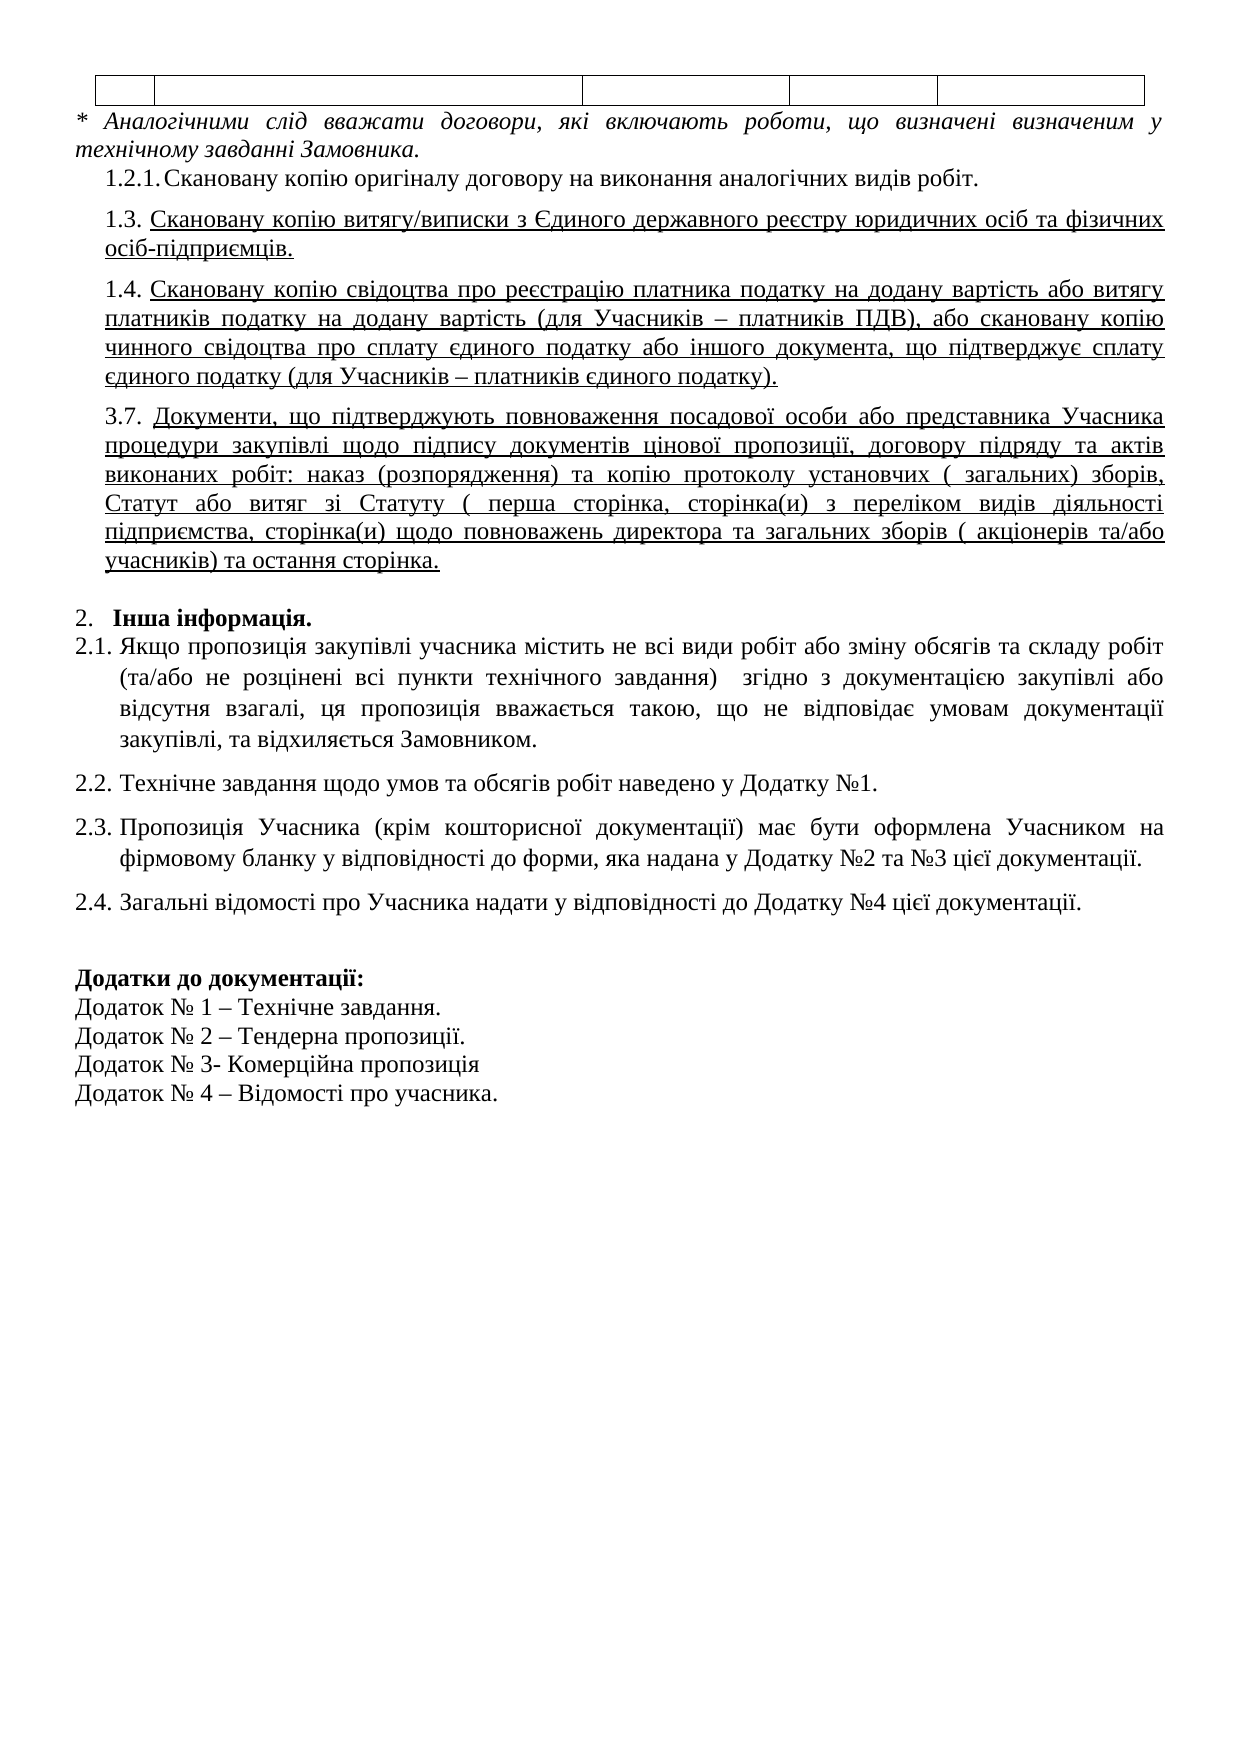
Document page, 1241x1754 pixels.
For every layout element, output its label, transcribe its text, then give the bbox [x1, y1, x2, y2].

table_cell [583, 76, 789, 105]
text * Аналогічними слід вважати договори, які включають роботи, що визначені визначеним у технічному завданні Замовника. [75, 106, 1165, 163]
text Додаток № 4 – Відомості про учасника. [75, 1078, 1165, 1107]
text 3.7. Документи, що підтверджують повноваження посадової особи або представника Учасника процедури закупівлі щодо підпису документів цінової пропозиції, договору підряду та актів виконаних робіт: наказ (розпорядження) та копію протоколу установчих ( загальних) зборів, Статут або витяг зі Статуту ( перша сторінка, сторінка(и) з переліком видів діяльності підприємства, сторінка(и) щодо повноважень директора та загальних зборів ( акціонерів та/або учасників) та остання сторінка. [104, 485, 1165, 541]
table_cell [155, 76, 582, 105]
list Скановану копію свідоцтва про реєстрацію платника податку на додану вартість або витягу платників податку на додану вартість (для Учасників – платників ПДВ), або скановану копію чинного свідоцтва про сплату єдиного податку або іншого документа, що підтверджує сплату єдиного податку (для Учасників – платників єдиного податку). [104, 329, 1165, 357]
list Скановану копію свідоцтва про реєстрацію платника податку на додану вартість або витягу платників податку на додану вартість (для Учасників – платників ПДВ), або скановану копію чинного свідоцтва про сплату єдиного податку або іншого документа, що підтверджує сплату єдиного податку (для Учасників – платників єдиного податку). [104, 274, 1165, 328]
text 3.7. Документи, що підтверджують повноваження посадової особи або представника Учасника процедури закупівлі щодо підпису документів цінової пропозиції, договору підряду та актів виконаних робіт: наказ (розпорядження) та копію протоколу установчих ( загальних) зборів, Статут або витяг зі Статуту ( перша сторінка, сторінка(и) з переліком видів діяльності підприємства, сторінка(и) щодо повноважень директора та загальних зборів ( акціонерів та/або учасників) та остання сторінка. [104, 542, 1165, 574]
list Пропозиція Учасника (крім кошторисної документації) має бути оформлена Учасником на фірмовому бланку у відповідності до форми, яка надана у Додатку №2 та №3 цієї документації. [75, 812, 1165, 872]
list Технічне завдання щодо умов та обсягів робіт наведено у Додатку №1. [75, 768, 1165, 797]
list Загальні відомості про Учасника надати у відповідності до Додатку №4 цієї документації. [75, 887, 1165, 916]
list Скановану копію оригіналу договору на виконання аналогічних видів робіт. [104, 163, 1165, 192]
text Додаток № 1 – Технічне завдання. [75, 992, 1165, 1021]
text Додаток № 2 – Тендерна пропозиції. [75, 1021, 1165, 1049]
table_cell [790, 76, 937, 105]
list Інша інформація. [75, 603, 1165, 631]
list Скановану копію свідоцтва про реєстрацію платника податку на додану вартість або витягу платників податку на додану вартість (для Учасників – платників ПДВ), або скановану копію чинного свідоцтва про сплату єдиного податку або іншого документа, що підтверджує сплату єдиного податку (для Учасників – платників єдиного податку). [104, 358, 1165, 389]
list Якщо пропозиція закупівлі учасника містить не всі види робіт або зміну обсягів та складу робіт (та/або не розцінені всі пункти технічного завдання) згідно з документацією закупівлі або відсутня взагалі, ця пропозиція вважається такою, що не відповідає умовам документації закупівлі, та відхиляється Замовником. [75, 631, 1165, 753]
text 3.7. Документи, що підтверджують повноваження посадової особи або представника Учасника процедури закупівлі щодо підпису документів цінової пропозиції, договору підряду та актів виконаних робіт: наказ (розпорядження) та копію протоколу установчих ( загальних) зборів, Статут або витяг зі Статуту ( перша сторінка, сторінка(и) з переліком видів діяльності підприємства, сторінка(и) щодо повноважень директора та загальних зборів ( акціонерів та/або учасників) та остання сторінка. [104, 456, 1165, 484]
list Скановану копію витягу/виписки з Єдиного державного реєстру юридичних осіб та фізичних осіб-підприємців. [104, 204, 1165, 262]
table_cell [96, 76, 154, 105]
text Додатки до документації: [75, 963, 1165, 992]
text Додаток № 3- Комерційна пропозиція [75, 1049, 1165, 1078]
text 3.7. Документи, що підтверджують повноваження посадової особи або представника Учасника процедури закупівлі щодо підпису документів цінової пропозиції, договору підряду та актів виконаних робіт: наказ (розпорядження) та копію протоколу установчих ( загальних) зборів, Статут або витяг зі Статуту ( перша сторінка, сторінка(и) з переліком видів діяльності підприємства, сторінка(и) щодо повноважень директора та загальних зборів ( акціонерів та/або учасників) та остання сторінка. [104, 401, 1165, 455]
table_cell [938, 76, 1144, 105]
